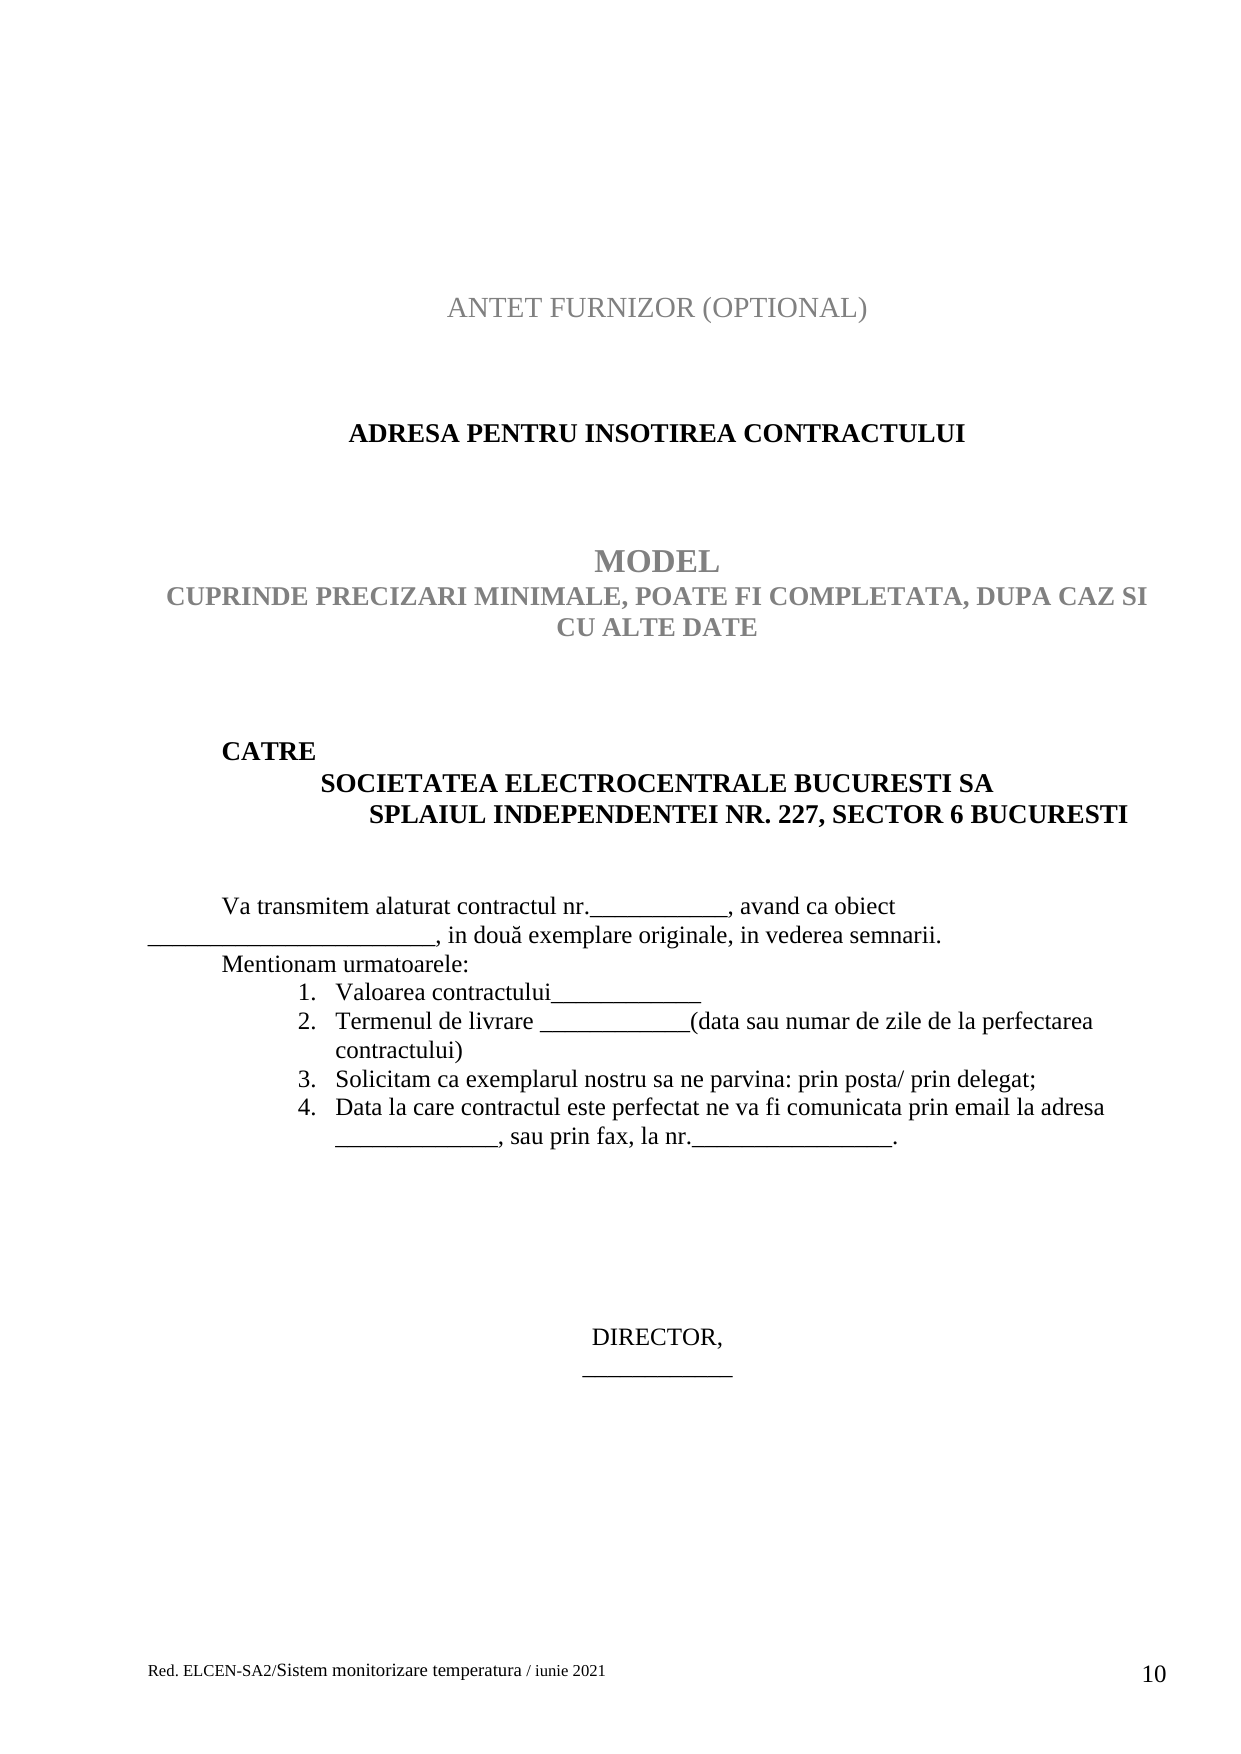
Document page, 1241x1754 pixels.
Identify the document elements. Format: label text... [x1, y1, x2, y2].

list Solicitam ca exemplarul nostru sa ne parvina: prin posta/ prin delegat; [298, 1064, 1167, 1092]
text Splaiul Independentei nr. 227, Sector 6 Bucuresti [148, 798, 1167, 829]
text Va transmitem alaturat contractul nr.___________, avand ca obiect _______________________, in două exemplare originale, in vederea semnarii. [148, 891, 1167, 949]
list Valoarea contractului____________ [298, 977, 1167, 1006]
text Mentionam urmatoarele: [148, 949, 1167, 977]
text ANTET FURNIZOR (OPTIONAL) [148, 290, 1167, 323]
text Catre [148, 736, 1167, 767]
text MODEL [148, 541, 1167, 580]
text ____________ [148, 1351, 1167, 1380]
text DIRECTOR, [148, 1322, 1167, 1351]
list Termenul de livrare ____________(data sau numar de zile de la perfectarea contractului) [298, 1006, 1167, 1064]
list Data la care contractul este perfectat ne va fi comunicata prin email la adresa _____________, sau prin fax, la nr.________________. [298, 1092, 1167, 1150]
text cuprinde precizari minimale, poate fi completata, dupa caz si cu alte date [148, 580, 1167, 642]
text Adresa pentru insotirea contractului [148, 417, 1167, 448]
text SOCIETATEA ELECTROCENTRALE BUCURESTI SA [148, 767, 1167, 798]
